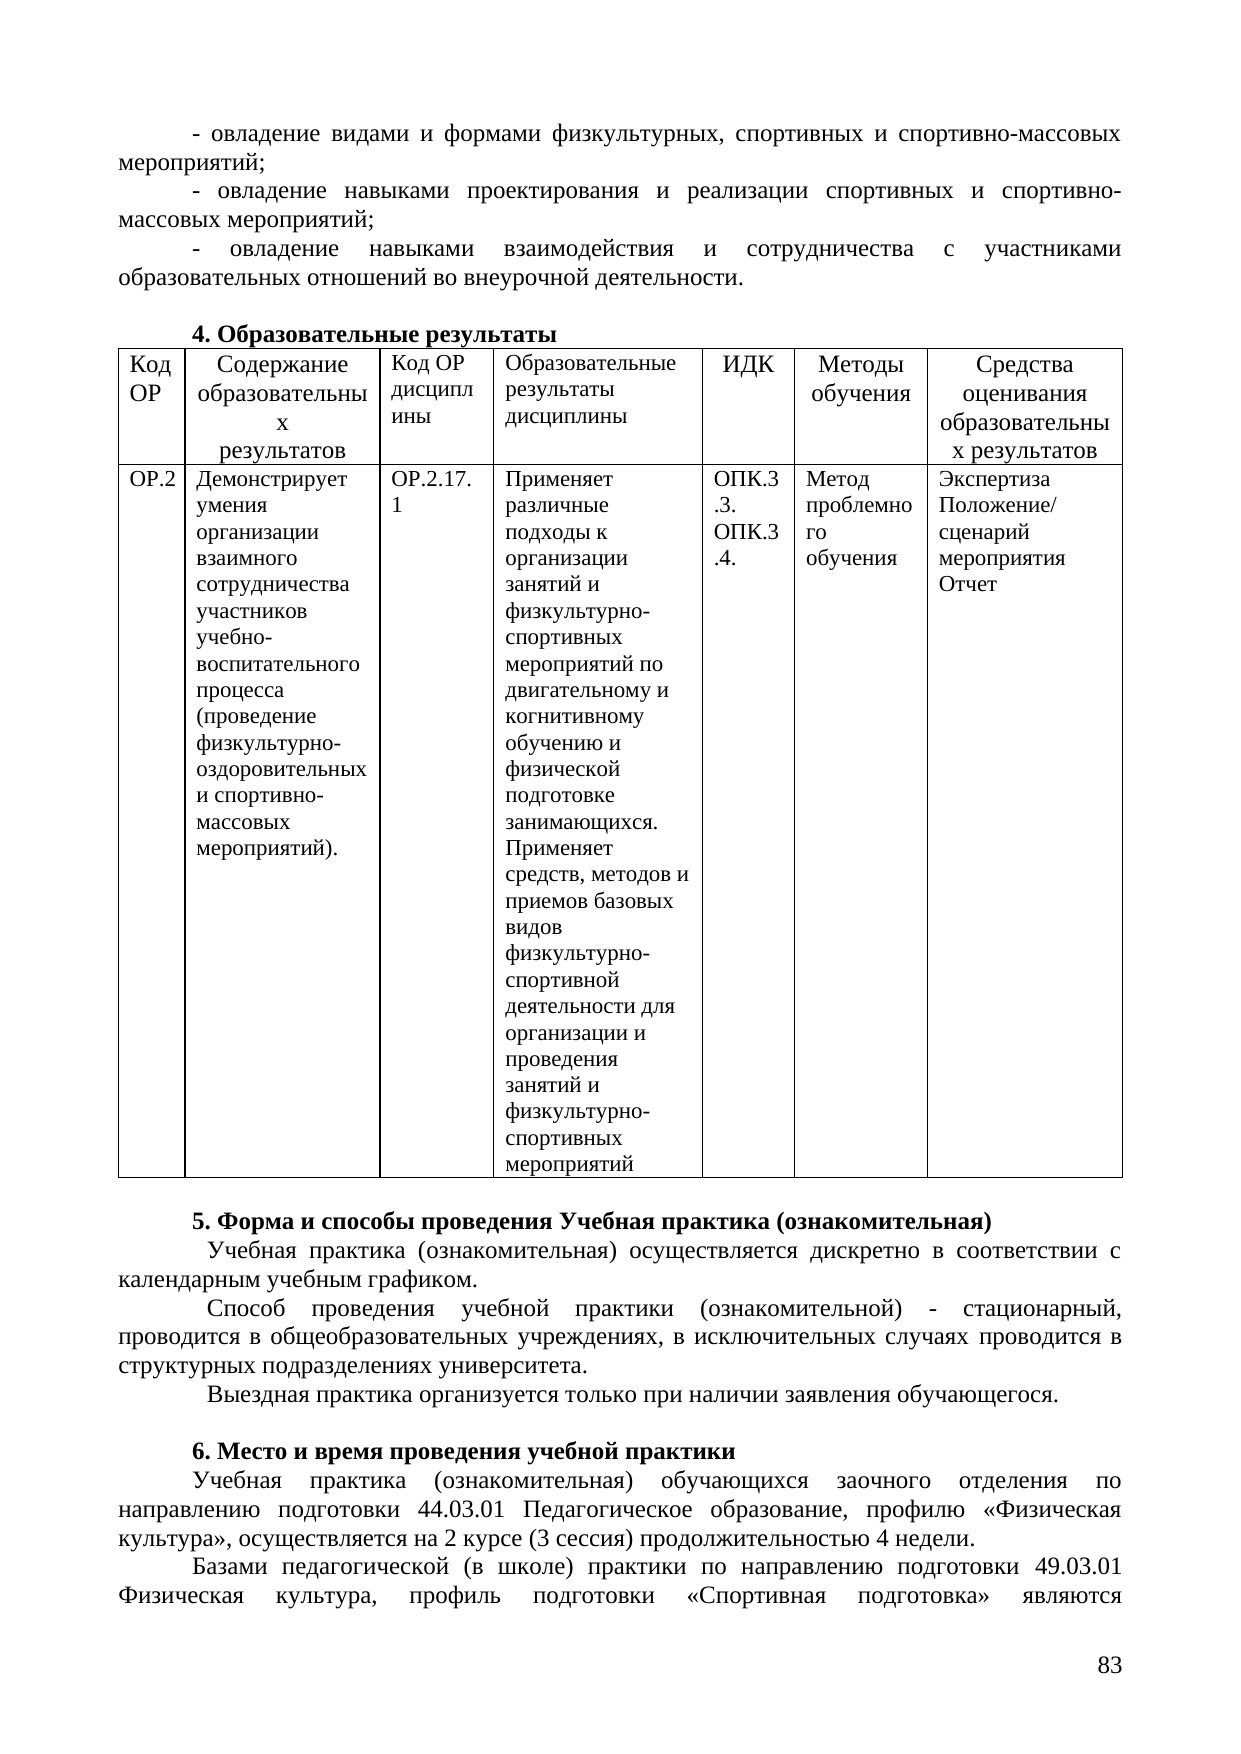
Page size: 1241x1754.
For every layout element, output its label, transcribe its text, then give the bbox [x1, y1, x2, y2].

text - овладение навыками проектирования и реализации спортивных и спортивно-массовых мероприятий; [118, 176, 1122, 233]
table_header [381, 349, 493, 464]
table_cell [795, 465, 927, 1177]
text 6. Место и время проведения учебной практики [118, 1436, 1122, 1465]
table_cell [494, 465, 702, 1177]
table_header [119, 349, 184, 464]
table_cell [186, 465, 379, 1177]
text 4. Образовательные результаты [118, 319, 1122, 348]
text Учебная практика (ознакомительная) осуществляется дискретно в соответствии с календарным учебным графиком. [118, 1235, 1122, 1293]
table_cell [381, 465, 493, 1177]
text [118, 1551, 1122, 1609]
text - овладение навыками взаимодействия и сотрудничества с участниками образовательных отношений во внеурочной деятельности. [118, 233, 1122, 291]
text - овладение видами и формами физкультурных, спортивных и спортивно-массовых мероприятий; [118, 118, 1122, 176]
text Выездная практика организуется только при наличии заявления обучающегося. [118, 1379, 1122, 1408]
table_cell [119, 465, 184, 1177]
text Учебная практика (ознакомительная) обучающихся заочного отделения по направлению подготовки 44.03.01 Педагогическое образование, профилю «Физическая культура», осуществляется на 2 курсе (3 сессия) продолжительностью 4 недели. [118, 1465, 1122, 1551]
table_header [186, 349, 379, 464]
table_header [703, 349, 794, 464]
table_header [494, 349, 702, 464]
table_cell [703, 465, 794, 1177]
text Способ проведения учебной практики (ознакомительной) - стационарный, проводится в общеобразовательных учреждениях, в исключительных случаях проводится в структурных подразделениях университета. [118, 1293, 1122, 1379]
text 5. Форма и способы проведения Учебная практика (ознакомительная) [118, 1206, 1122, 1235]
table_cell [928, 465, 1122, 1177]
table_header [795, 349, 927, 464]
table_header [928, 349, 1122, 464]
